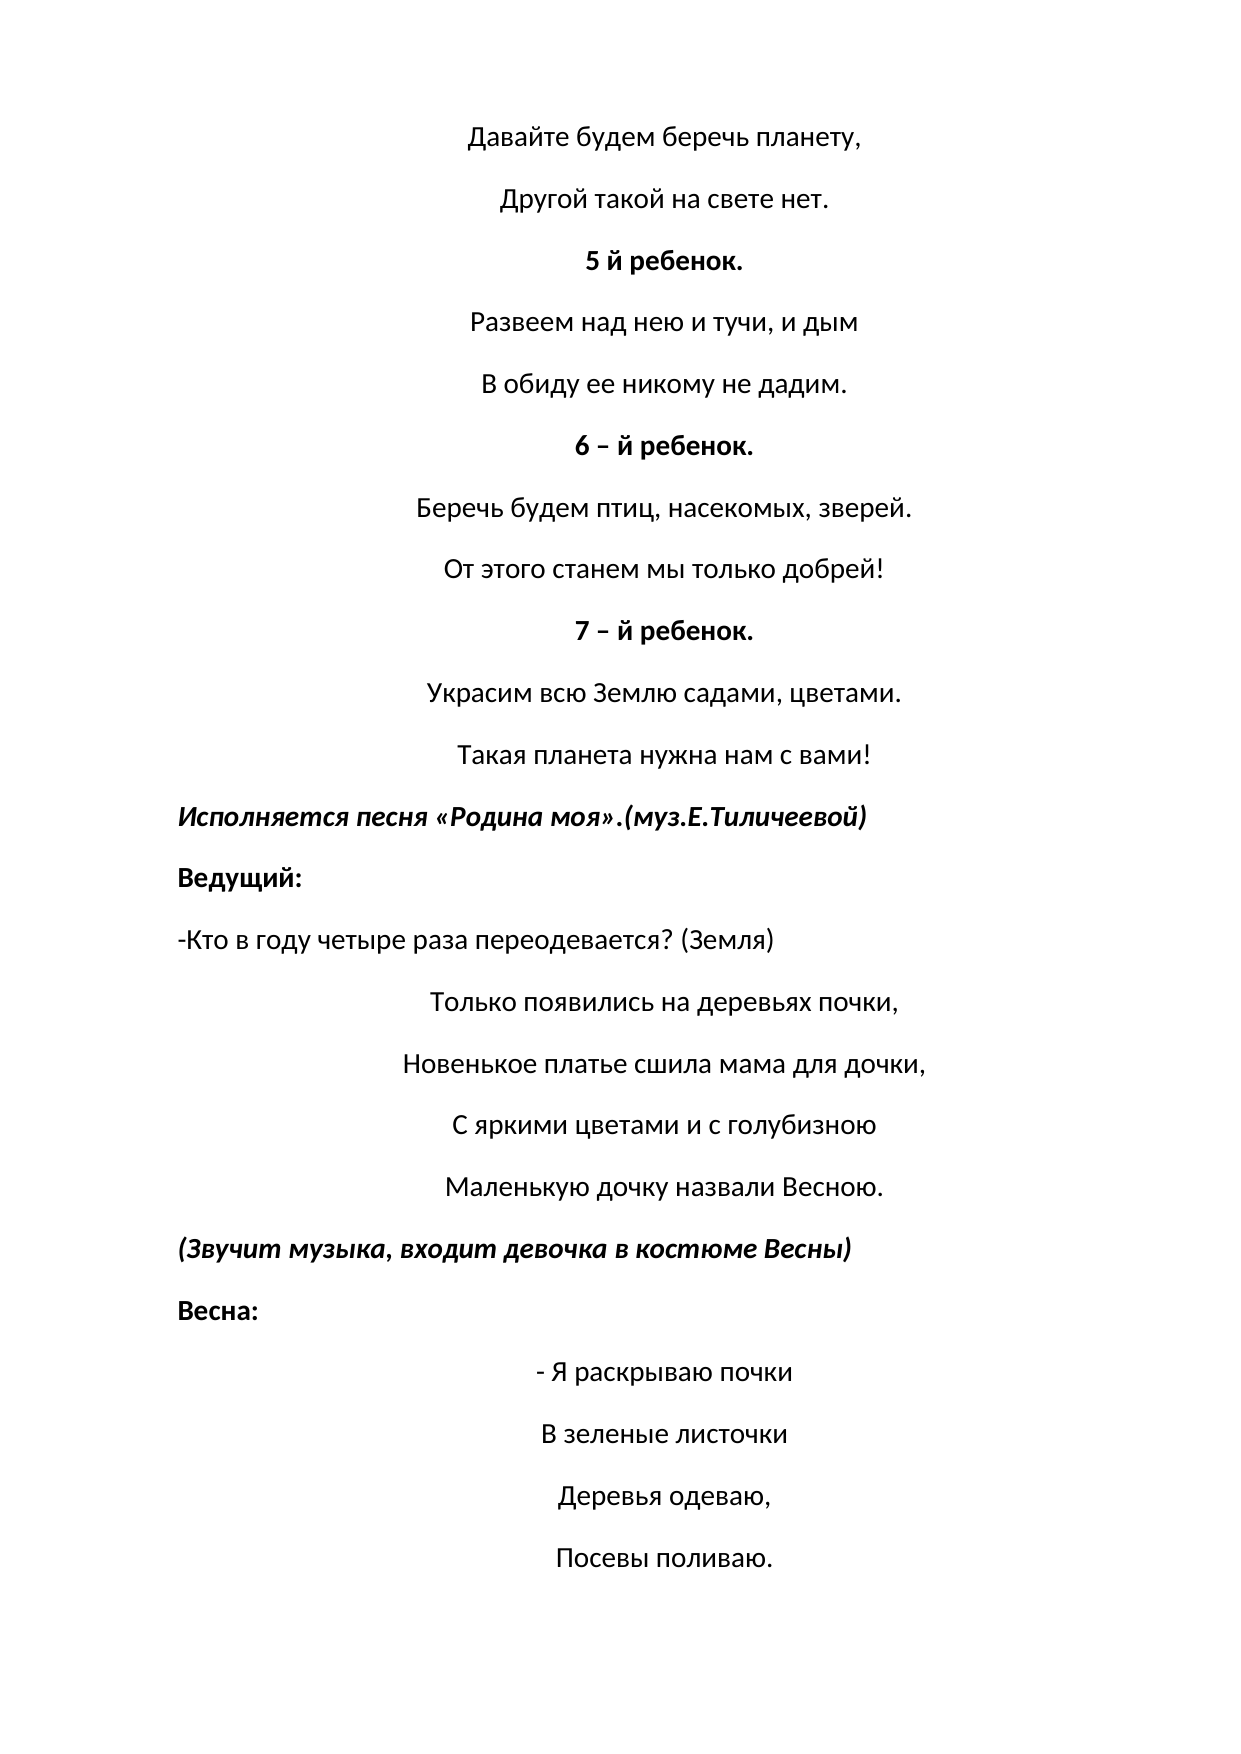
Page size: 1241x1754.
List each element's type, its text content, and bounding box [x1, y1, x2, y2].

text В обиду ее никому не дадим. [177, 365, 1152, 401]
text Другой такой на свете нет. [177, 180, 1152, 216]
text Только появились на деревьях почки, [177, 983, 1152, 1018]
text Такая планета нужна нам с вами! [177, 736, 1152, 771]
text В зеленые листочки [177, 1415, 1152, 1451]
text Маленькую дочку назвали Весною. [177, 1168, 1152, 1204]
text Посевы поливаю. [177, 1539, 1152, 1574]
text Беречь будем птиц, насекомых, зверей. [177, 489, 1152, 524]
text - Я раскрываю почки [177, 1353, 1152, 1389]
text Давайте будем беречь планету, [177, 118, 1152, 154]
text (Звучит музыка, входит девочка в костюме Весны) [177, 1230, 1152, 1266]
text С яркими цветами и с голубизною [177, 1106, 1152, 1142]
text Ведущий: [177, 859, 1152, 895]
text Новенькое платье сшила мама для дочки, [177, 1045, 1152, 1080]
text 5 й ребенок. [177, 242, 1152, 277]
text Деревья одеваю, [177, 1477, 1152, 1513]
text Исполняется песня «Родина моя».(муз.Е.Тиличеевой) [177, 798, 1152, 833]
text Развеем над нею и тучи, и дым [177, 303, 1152, 339]
text -Кто в году четыре раза переодевается? (Земля) [177, 921, 1152, 957]
text Украсим всю Землю садами, цветами. [177, 674, 1152, 710]
text От этого станем мы только добрей! [177, 551, 1152, 586]
text 6 – й ребенок. [177, 427, 1152, 463]
text Весна: [177, 1292, 1152, 1327]
text 7 – й ребенок. [177, 612, 1152, 648]
